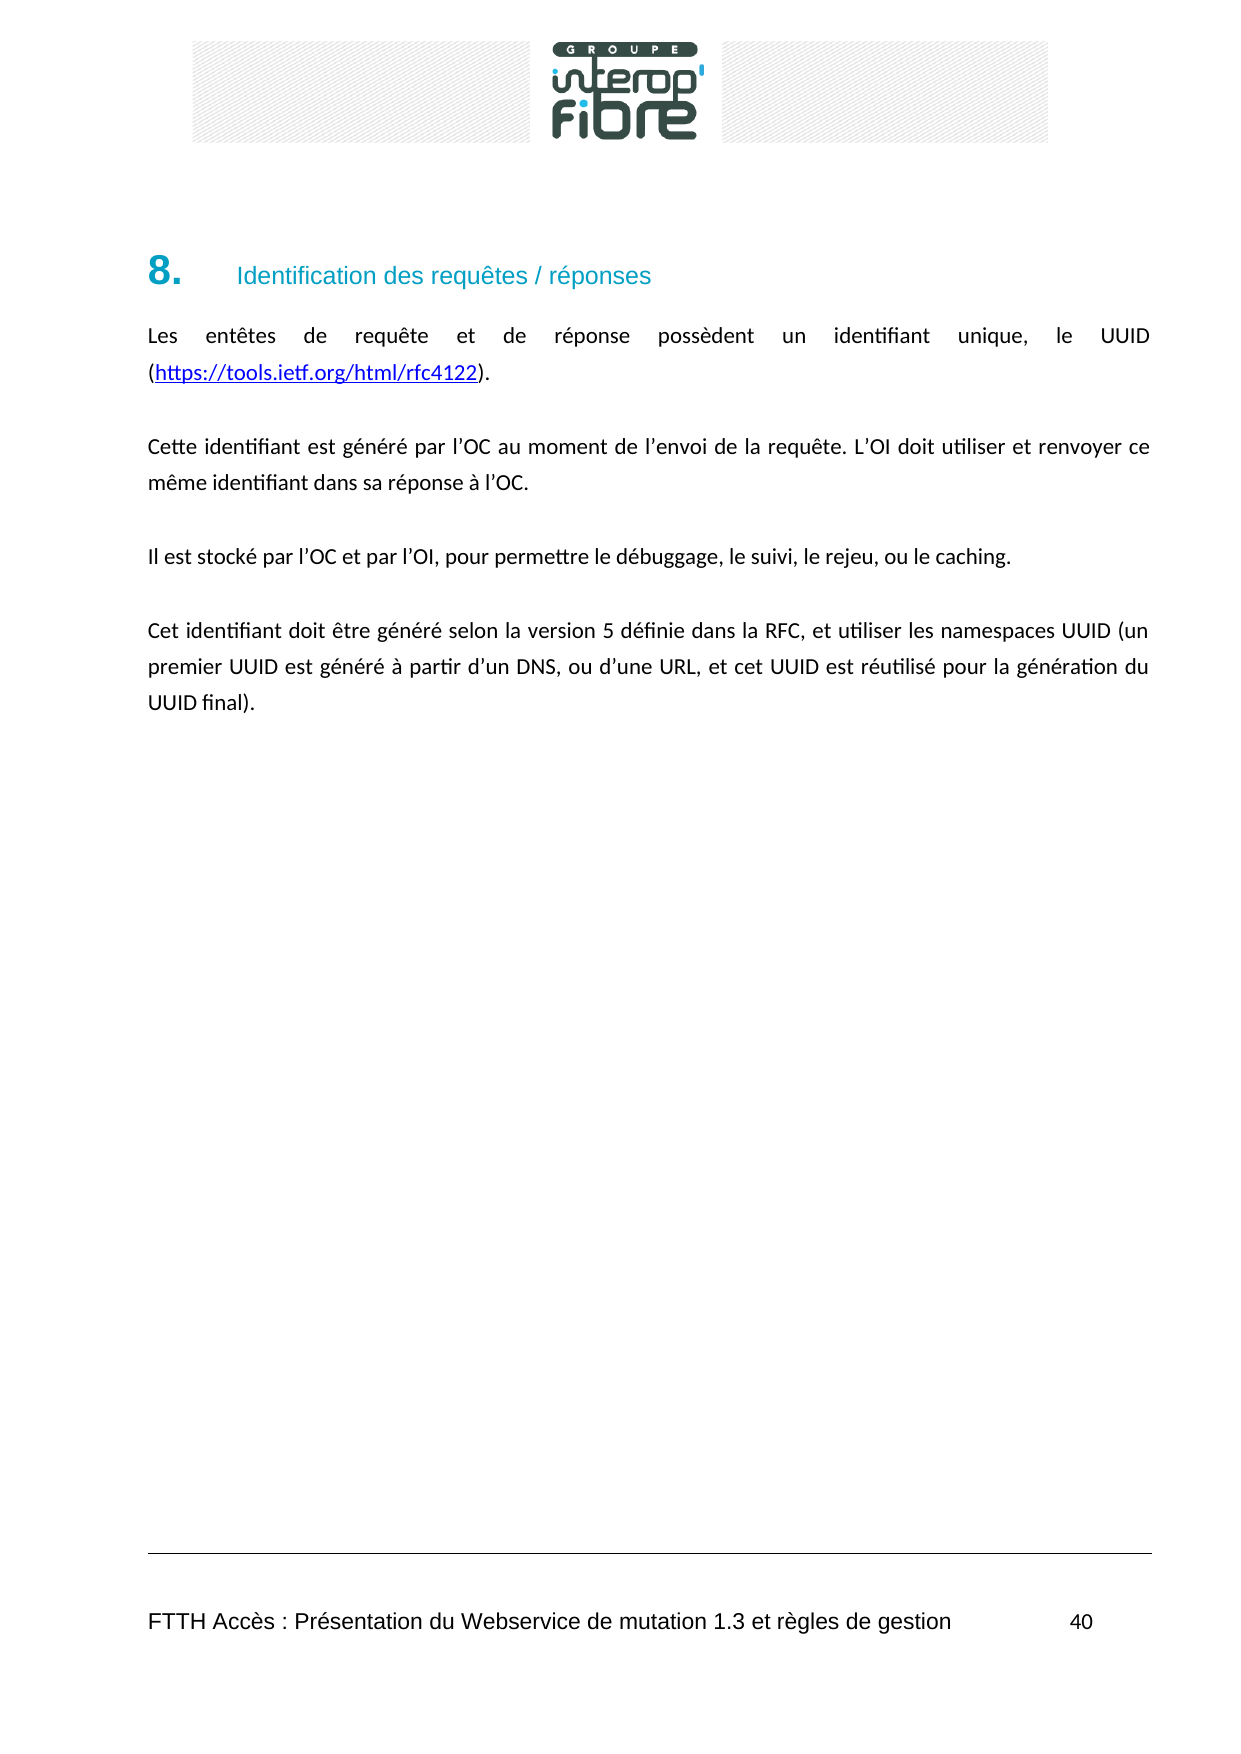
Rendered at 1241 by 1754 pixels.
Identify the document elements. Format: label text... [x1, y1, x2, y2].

picture [147, 0, 1093, 182]
text Cet identifiant doit être généré selon la version 5 définie dans la RFC, et utiliser les namespaces UUID (un premier UUID est généré à partir d’un DNS, ou d’une URL, et cet UUID est réutilisé pour la génération du UUID final). [148, 616, 1152, 717]
text Cette identifiant est généré par l’OC au moment de l’envoi de la requête. L’OI doit utiliser et renvoyer ce même identifiant dans sa réponse à l’OC. [148, 432, 1152, 496]
text Il est stocké par l’OC et par l’OI, pour permettre le débuggage, le suivi, le rejeu, ou le caching. [148, 542, 1152, 570]
subtitle Identification des requêtes / réponses [148, 251, 1152, 292]
text Les entêtes de requête et de réponse possèdent un identifiant unique, le UUID (https://tools.ietf.org/html/rfc4122). [148, 322, 1152, 386]
